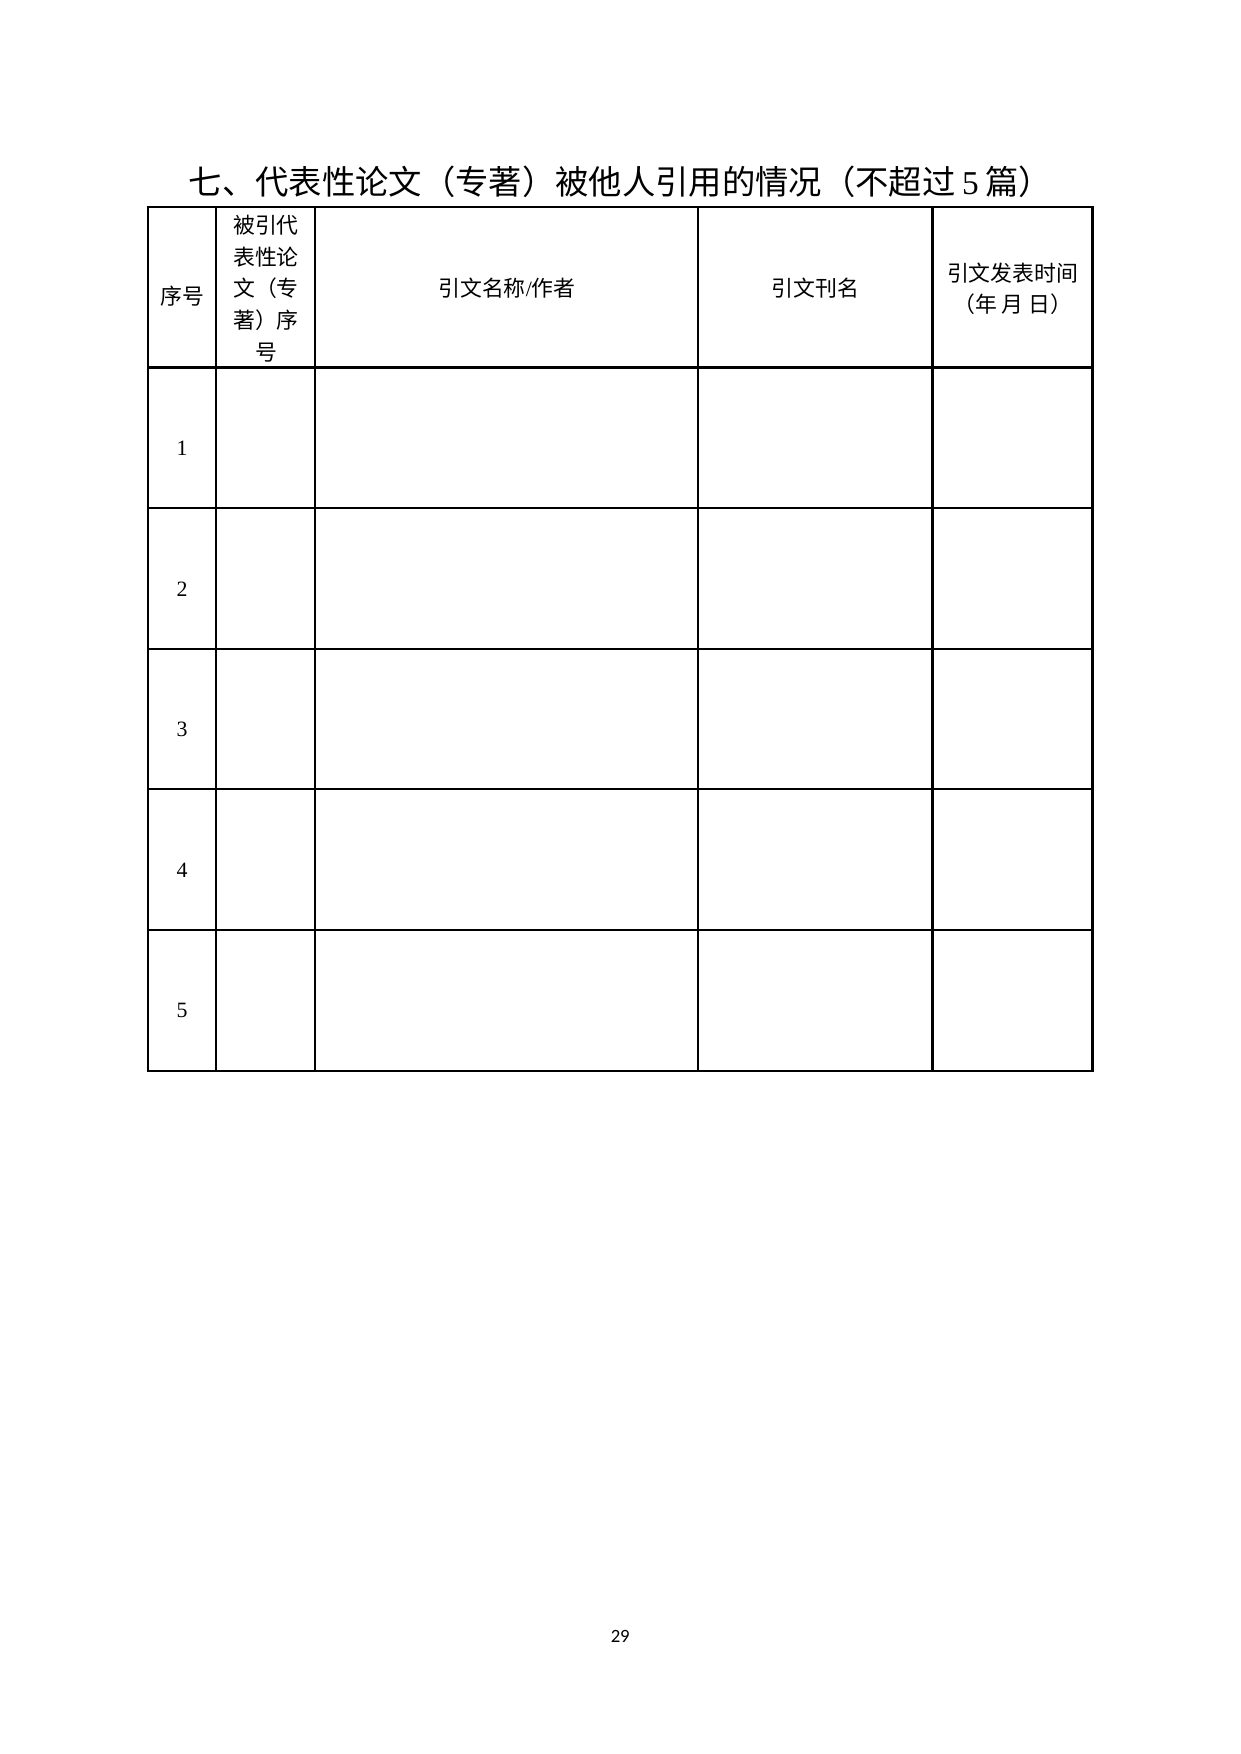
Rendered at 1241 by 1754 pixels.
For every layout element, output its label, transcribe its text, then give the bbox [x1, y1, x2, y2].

text 七、代表性论文（专著）被他人引用的情况（不超过5篇） [165, 148, 1075, 206]
table_cell [316, 931, 697, 1069]
table_cell [699, 790, 931, 929]
table_cell 3 [149, 650, 215, 788]
table_cell 5 [149, 931, 215, 1069]
table_cell [934, 509, 1091, 648]
table_cell [316, 369, 697, 507]
table_cell [699, 650, 931, 788]
table_cell [934, 650, 1091, 788]
table_cell [217, 650, 314, 788]
table_cell [699, 509, 931, 648]
table_cell [934, 790, 1091, 929]
table_header 引文名称/作者 [316, 208, 697, 366]
table_cell 2 [149, 509, 215, 648]
table_cell 4 [149, 790, 215, 929]
table_cell [217, 369, 314, 507]
table_header 引文发表时间 （年 月 日） [934, 208, 1091, 366]
table_cell [934, 931, 1091, 1069]
table_cell [316, 650, 697, 788]
table_cell 1 [149, 369, 215, 507]
table_header 被引代表性论文（专著）序号 [217, 208, 314, 366]
table_cell [316, 790, 697, 929]
table_cell [316, 509, 697, 648]
table_cell [934, 369, 1091, 507]
table_cell [217, 509, 314, 648]
table_header 引文刊名 [699, 208, 931, 366]
table_header 序号 [149, 208, 215, 366]
table_cell [699, 931, 931, 1069]
table_cell [217, 790, 314, 929]
table_cell [217, 931, 314, 1069]
table_cell [699, 369, 931, 507]
